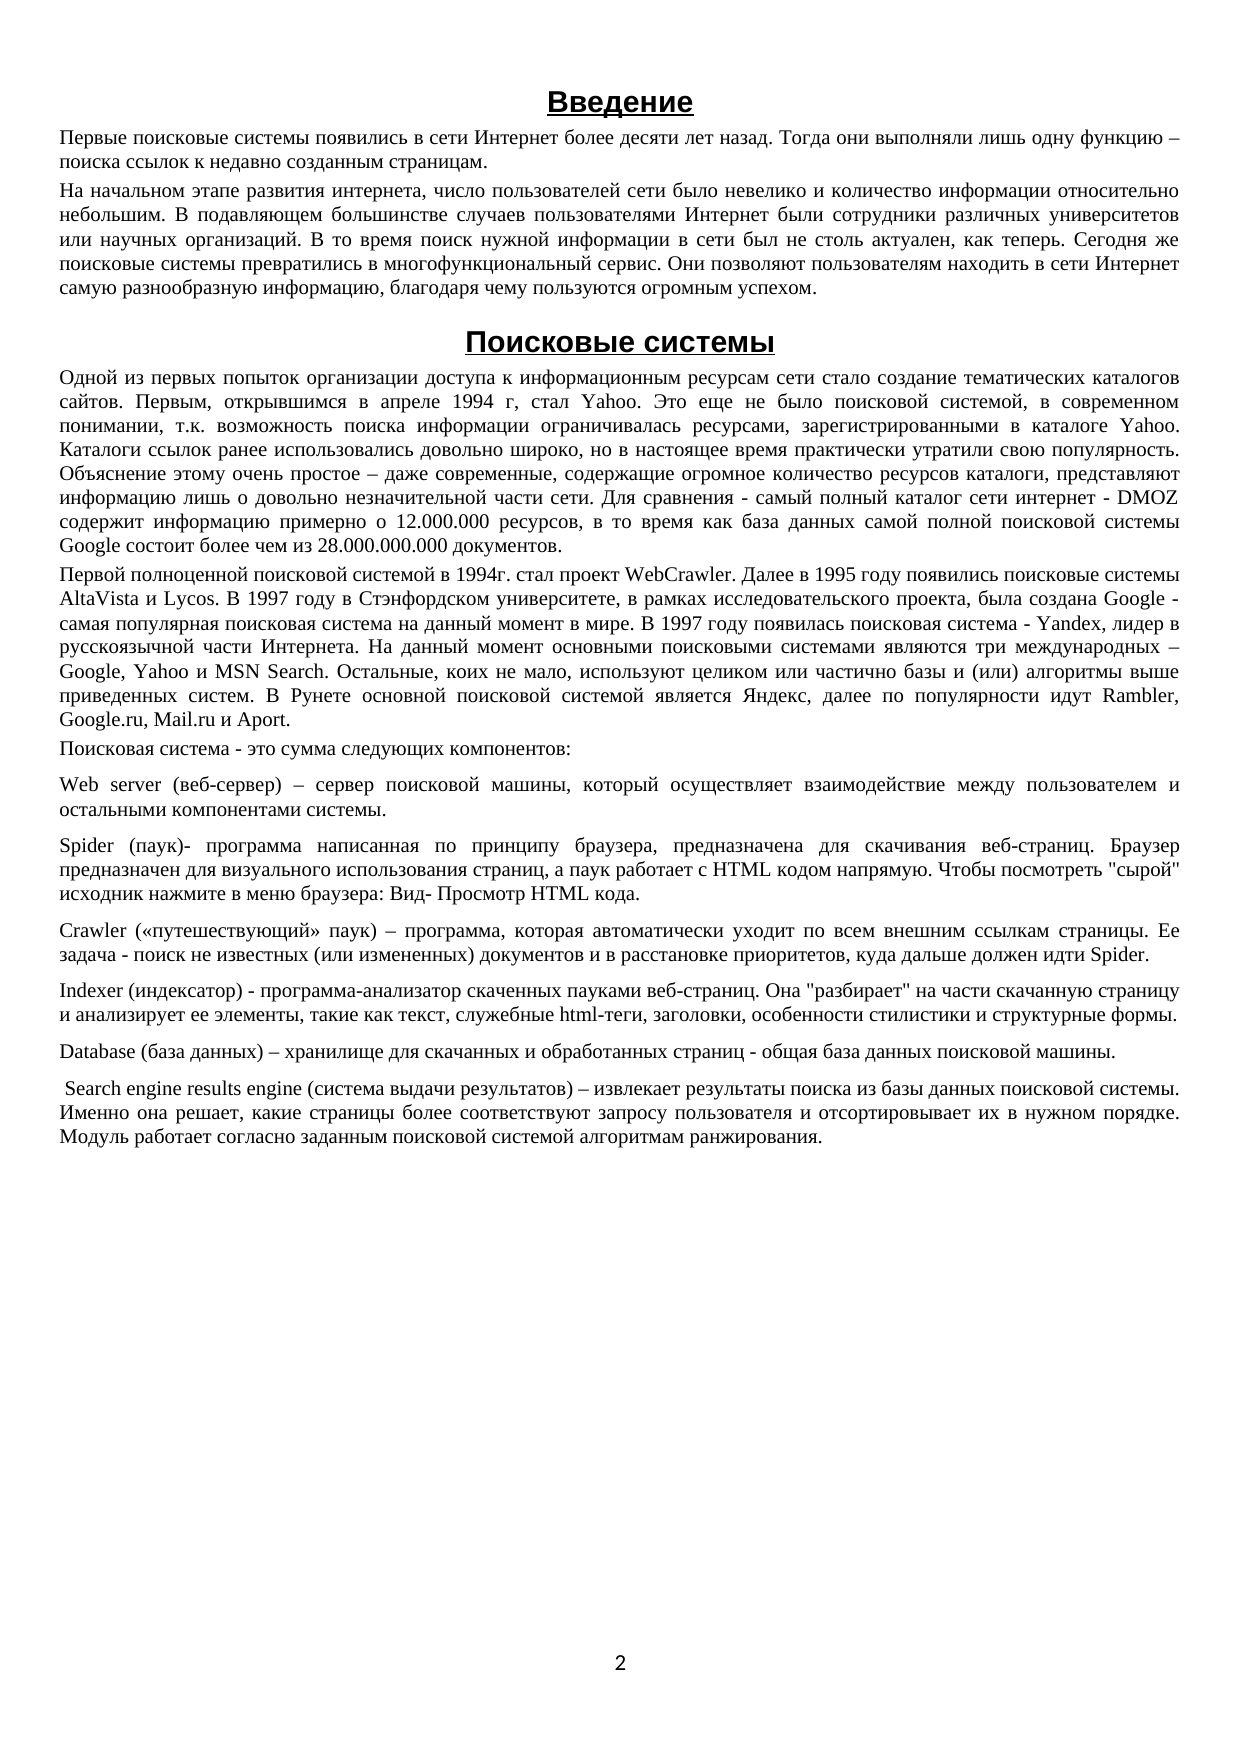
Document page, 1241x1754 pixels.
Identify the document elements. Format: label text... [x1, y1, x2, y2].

text Поисковая система - это сумма следующих компонентов: [59, 736, 1181, 760]
text Crawler («путешествующий» паук) – программа, которая автоматически уходит по всем внешним ссылкам страницы. Ее задача - поиск не известных (или измененных) документов и в расстановке приоритетов, куда дальше должен идти Spider. [59, 918, 1181, 966]
text Search engine results engine (система выдачи результатов) – извлекает результаты поиска из базы данных поисковой системы. Именно она решает, какие страницы более соответствуют запросу пользователя и отсортировывает их в нужном порядке. Модуль работает согласно заданным поисковой системой алгоритмам ранжирования. [59, 1076, 1181, 1148]
text Первые поисковые системы появились в сети Интернет более десяти лет назад. Тогда они выполняли лишь одну функцию – поиска ссылок к недавно созданным страницам. [59, 125, 1181, 173]
text Spider (паук)- программа написанная по принципу браузера, предназначена для скачивания веб-страниц. Браузер предназначен для визуального использования страниц, а паук работает с HTML кодом напрямую. Чтобы посмотреть "сырой" исходник нажмите в меню браузера: Вид- Просмотр HTML кода. [59, 833, 1181, 905]
text Одной из первых попыток организации доступа к информационным ресурсам сети стало создание тематических каталогов сайтов. Первым, открывшимся в апреле , стал Yahoo. Это еще не было поисковой системой, в современном понимании, т.к. возможность поиска информации ограничивалась ресурсами, зарегистрированными в каталоге Yahoo. Каталоги ссылок ранее использовались довольно широко, но в настоящее время практически утратили свою популярность. Объяснение этому очень простое – даже современные, содержащие огромное количество ресурсов каталоги, представляют информацию лишь о довольно незначительной части сети. Для сравнения - самый полный каталог сети интернет - DMOZ содержит информацию примерно о 12.000.000 ресурсов, в то время как база данных самой полной поисковой системы Google состоит более чем из 28.000.000.000 документов. [59, 365, 1181, 557]
text Database (база данных) – хранилище для скачанных и обработанных страниц - общая база данных поисковой машины. [59, 1039, 1181, 1063]
text На начальном этапе развития интернета, число пользователей сети было невелико и количество информации относительно небольшим. В подавляющем большинстве случаев пользователями Интернет были сотрудники различных университетов или научных организаций. В то время поиск нужной информации в сети был не столь актуален, как теперь. Сегодня же поисковые системы превратились в многофункциональный сервис. Они позволяют пользователям находить в сети Интернет самую разнообразную информацию, благодаря чему пользуются огромным успехом. [59, 178, 1181, 299]
subtitle Введение [59, 84, 1181, 119]
text Web server (веб-сервер) – сервер поисковой машины, который осуществляет взаимодействие между пользователем и остальными компонентами системы. [59, 772, 1181, 821]
subtitle Поисковые системы [59, 324, 1181, 358]
text Indexer (индексатор) - программа-анализатор скаченных пауками веб-страниц. Она "разбирает" на части скачанную страницу и анализирует ее элементы, такие как текст, служебные html-теги, заголовки, особенности стилистики и структурные формы. [59, 978, 1181, 1026]
text Первой полноценной поисковой системой в 1994г. стал проект WebCrawler. Далее в 1995 году появились поисковые системы AltaVista и Lycos. В 1997 году в Стэнфордском университете, в рамках исследовательского проекта, была создана Google - самая популярная поисковая система на данный момент в мире. В 1997 году появилась поисковая система - Yandex, лидер в русскоязычной части Интернета. На данный момент основными поисковыми системами являются три международных – Google, Yahoo и MSN Search. Остальные, коих не мало, используют целиком или частично базы и (или) алгоритмы выше приведенных систем. В Рунете основной поисковой системой является Яндекс, далее по популярности идут Rambler, Google.ru, Mail.ru и Aport. [59, 562, 1181, 731]
